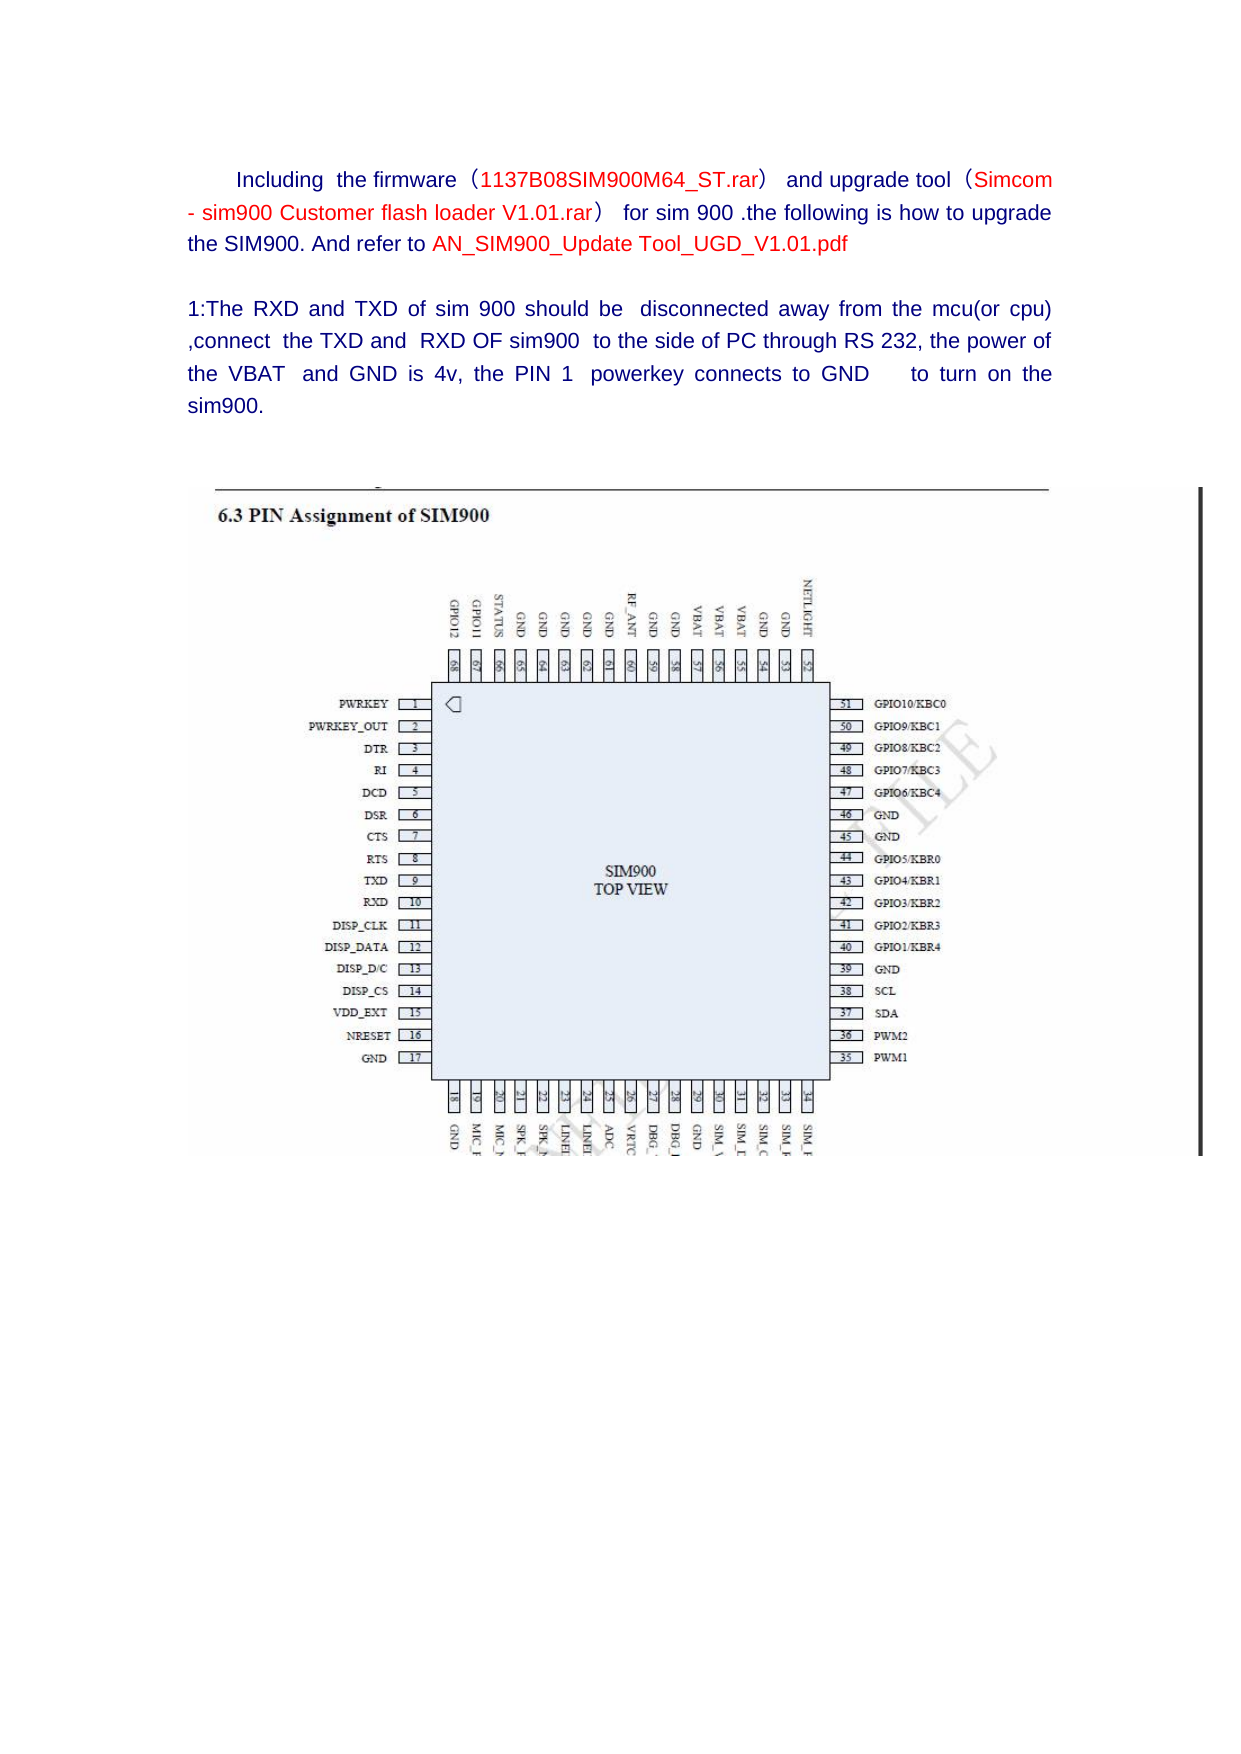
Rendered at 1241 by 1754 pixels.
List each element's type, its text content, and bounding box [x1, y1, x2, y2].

text 1:The RXD and TXD of sim 900 should be disconnected away from the mcu(or cpu) ,connect the TXD and RXD OF sim900 to the side of PC through RS 232, the power of the VBAT and GND is 4v, the PIN 1 powerkey connects to GND to turn on the sim900. [187, 292, 1053, 422]
picture [187, 487, 1203, 1156]
text Including the firmware（1137B08SIM900M64_ST.rar） and upgrade tool（Simcom - sim900 Customer flash loader V1.01.rar） for sim 900 .the following is how to upgrade the SIM900. And refer to AN_SIM900_Update Tool_UGD_V1.01.pdf [187, 162, 1053, 259]
